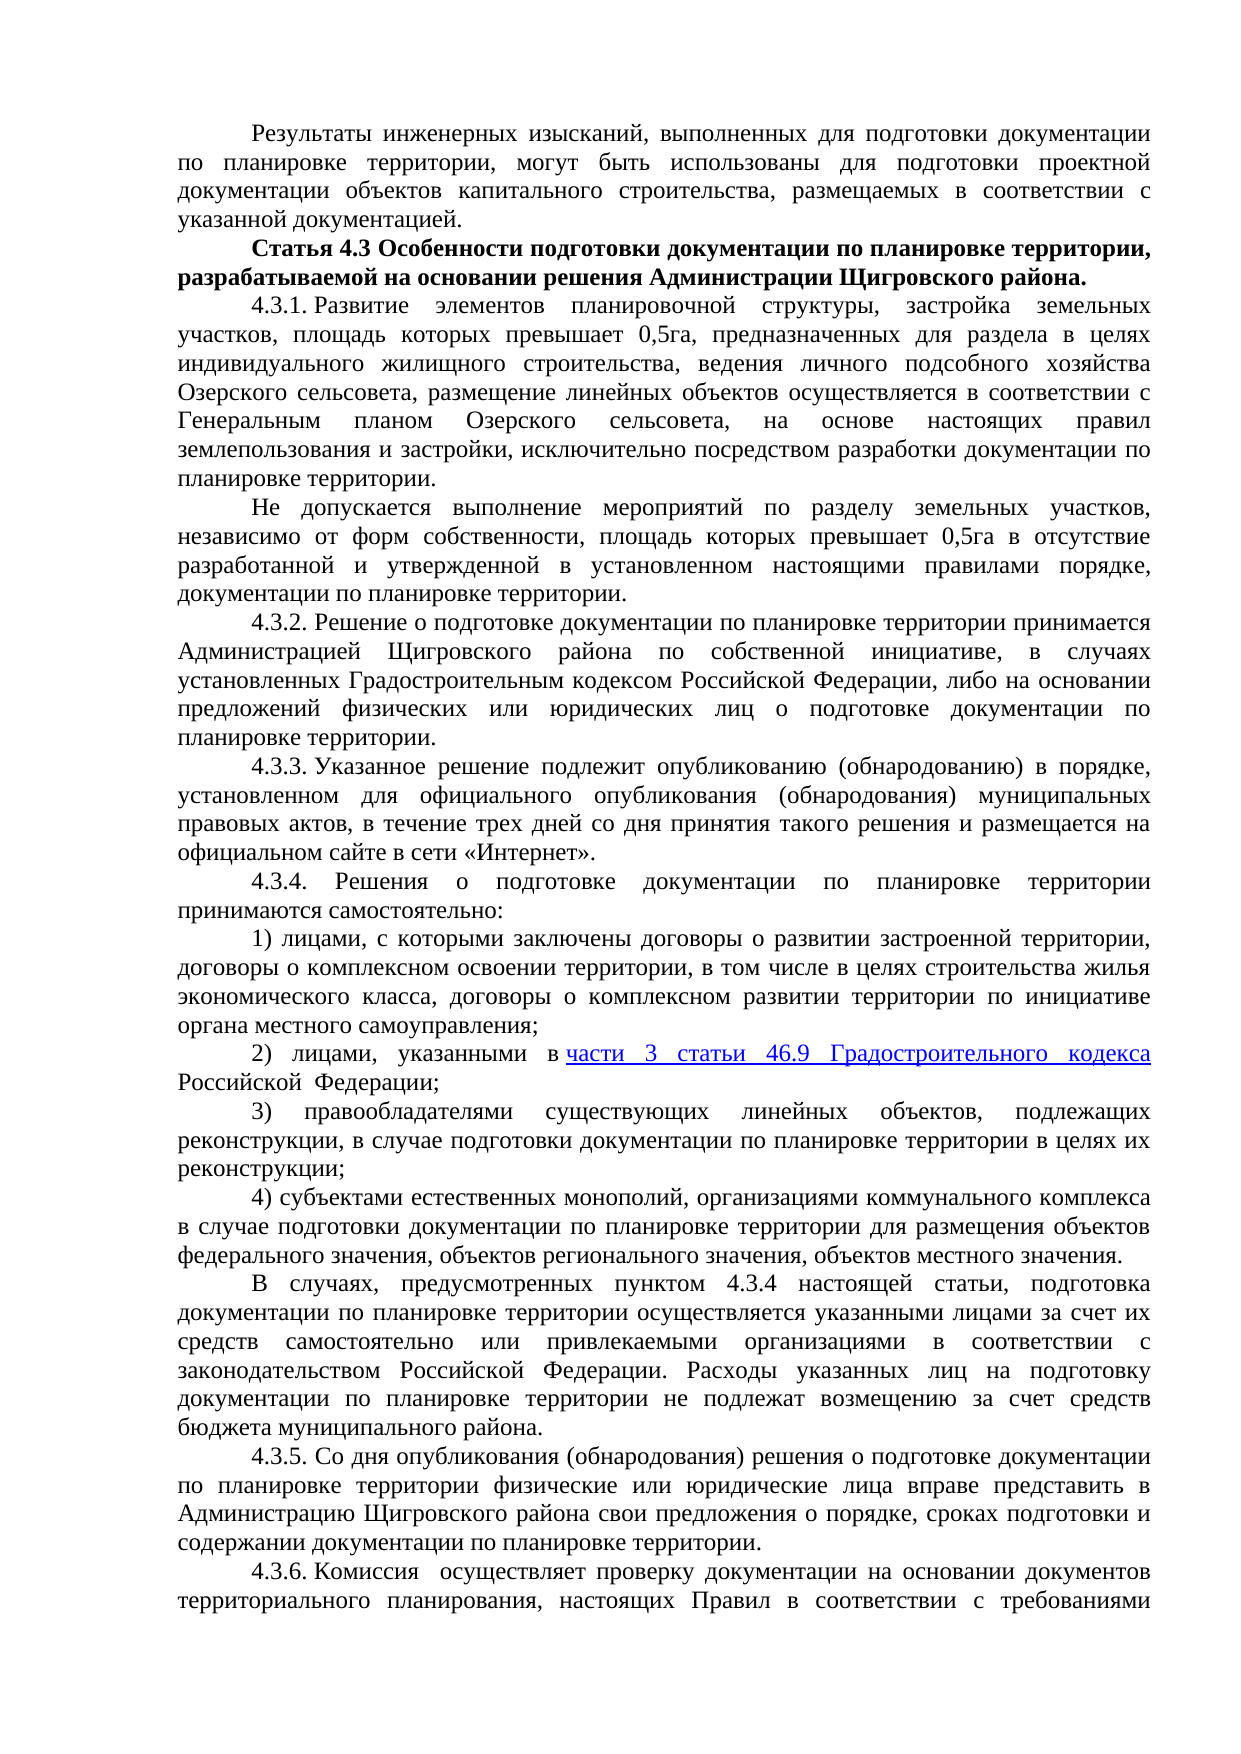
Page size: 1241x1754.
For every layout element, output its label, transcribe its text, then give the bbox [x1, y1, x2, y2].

text 4.3.2. Решение о подготовке документации по планировке территории принимается Администрацией Щигровского района по собственной инициативе, в случаях установленных Градостроительным кодексом Российской Федерации, либо на основании предложений физических или юридических лиц о подготовке документации по планировке территории. [177, 607, 1152, 751]
list Не допускается выполнение мероприятий по разделу земельных участков, независимо от форм собственности, площадь которых превышает 0,5га в отсутствие разработанной и утвержденной в установленном настоящими правилами порядке, документации по планировке территории. [177, 492, 1152, 607]
text В случаях, предусмотренных пунктом 4.3.4 настоящей статьи, подготовка документации по планировке территории осуществляется указанными лицами за счет их средств самостоятельно или привлекаемыми организациями в соответствии с законодательством Российской Федерации. Расходы указанных лиц на подготовку документации по планировке территории не подлежат возмещению за счет средств бюджета муниципального района. [177, 1268, 1152, 1441]
text 1) лицами, с которыми заключены договоры о развитии застроенной территории, договоры о комплексном освоении территории, в том числе в целях строительства жилья экономического класса, договоры о комплексном развитии территории по инициативе органа местного самоуправления; [177, 923, 1152, 1038]
text 4.3.3. Указанное решение подлежит опубликованию (обнародованию) в порядке, установленном для официального опубликования (обнародования) муниципальных правовых актов, в течение трех дней со дня принятия такого решения и размещается на официальном сайте в сети «Интернет». [177, 751, 1152, 866]
text 4.3.4. Решения о подготовке документации по планировке территории принимаются самостоятельно: [177, 866, 1152, 923]
list Результаты инженерных изысканий, выполненных для подготовки документации по планировке территории, могут быть использованы для подготовки проектной документации объектов капитального строительства, размещаемых в соответствии с указанной документацией. [177, 118, 1152, 233]
list Статья 4.3 Особенности подготовки документации по планировке территории, разрабатываемой на основании решения Администрации Щигровского района. [177, 233, 1152, 291]
list 4.3.1. Развитие элементов планировочной структуры, застройка земельных участков, площадь которых превышает 0,5га, предназначенных для раздела в целях индивидуального жилищного строительства, ведения личного подсобного хозяйства Озерского сельсовета, размещение линейных объектов осуществляется в соответствии с Генеральным планом Озерского сельсовета, на основе настоящих правил землепользования и застройки, исключительно посредством разработки документации по планировке территории. [177, 291, 1152, 492]
text 3) правообладателями существующих линейных объектов, подлежащих реконструкции, в случае подготовки документации по планировке территории в целях их реконструкции; [177, 1096, 1152, 1182]
text 4) субъектами естественных монополий, организациями коммунального комплекса в случае подготовки документации по планировке территории для размещения объектов федерального значения, объектов регионального значения, объектов местного значения. [177, 1182, 1152, 1268]
text 2) лицами, указанными в части 3 статьи 46.9 Градостроительного кодекса Российской Федерации; [177, 1038, 1152, 1096]
text 4.3.5. Со дня опубликования (обнародования) решения о подготовке документации по планировке территории физические или юридические лица вправе представить в Администрацию Щигровского района свои предложения о порядке, сроках подготовки и содержании документации по планировке территории. [177, 1441, 1152, 1556]
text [177, 1556, 1152, 1613]
